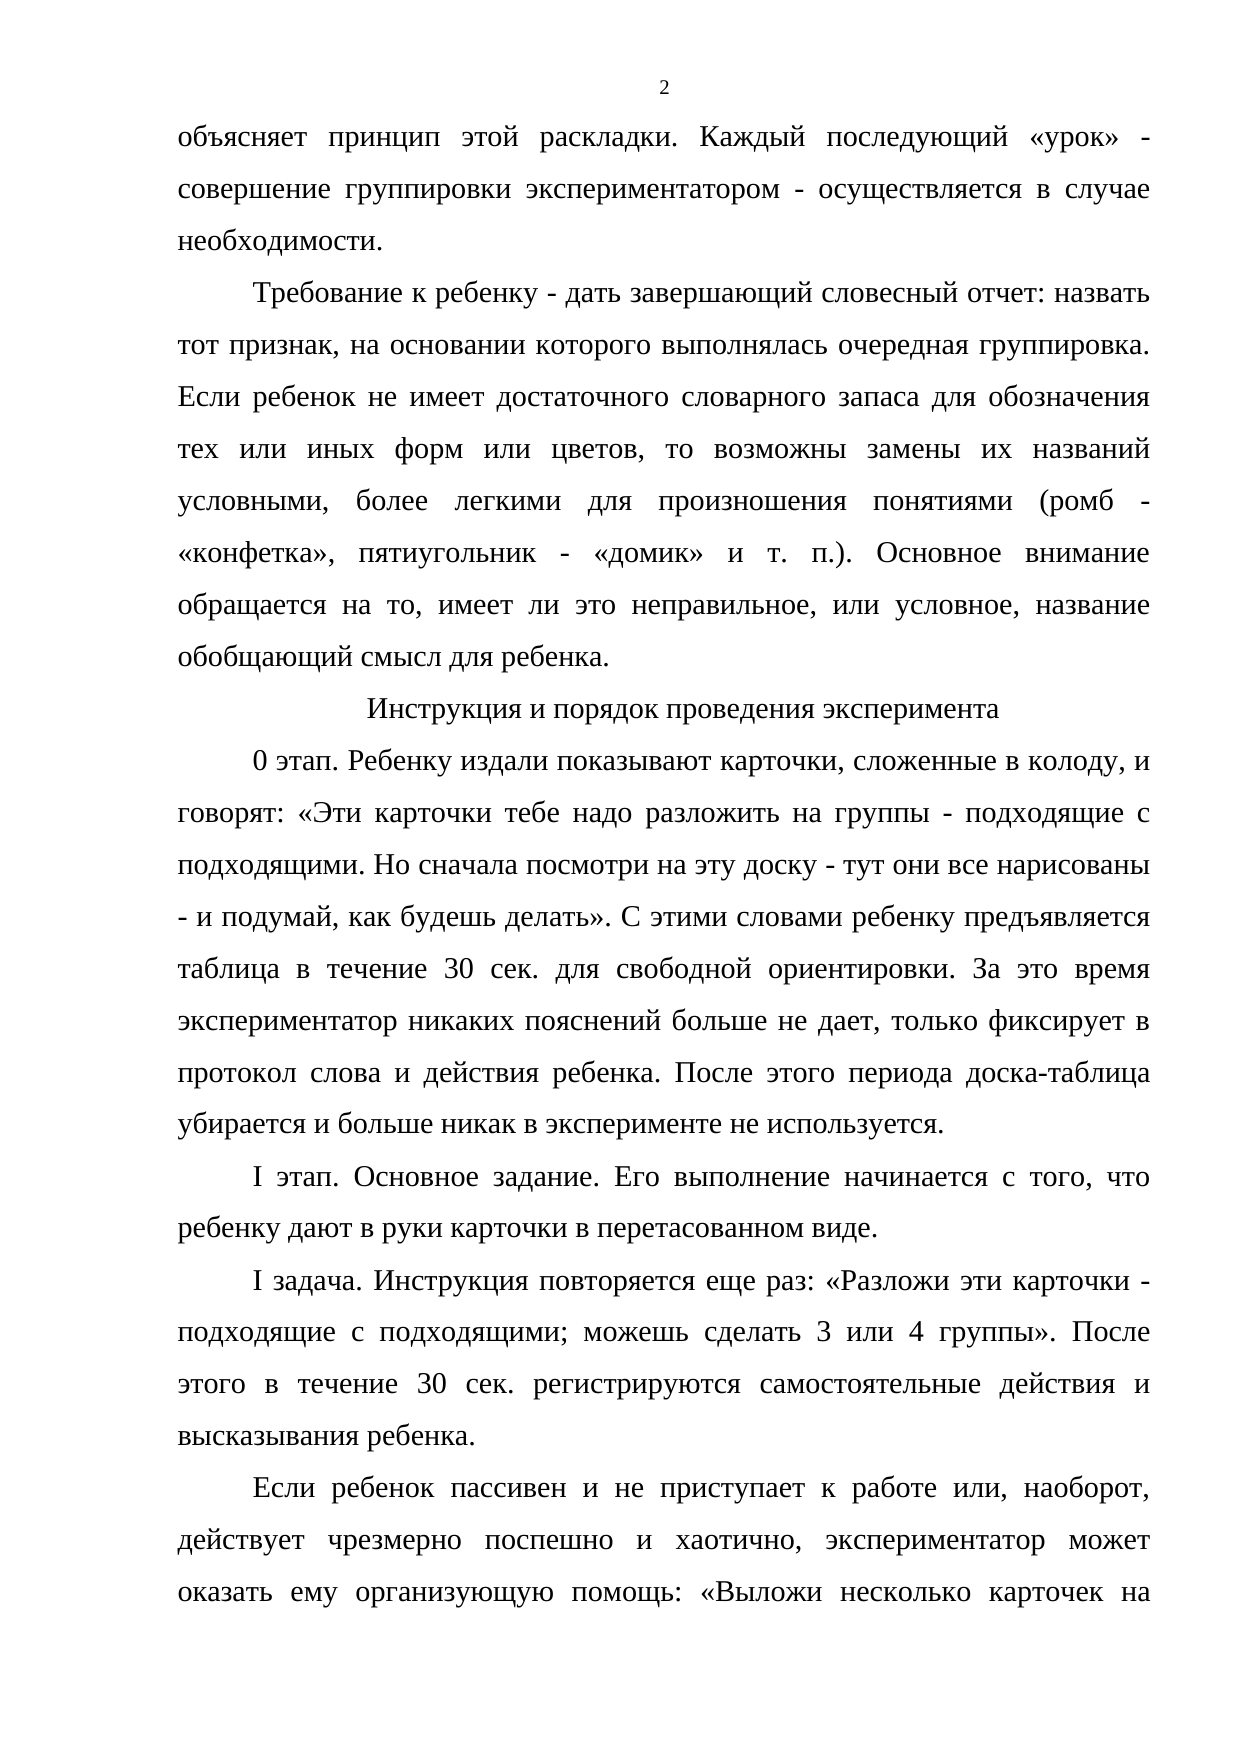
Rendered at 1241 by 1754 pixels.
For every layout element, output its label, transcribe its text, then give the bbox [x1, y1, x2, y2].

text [177, 1469, 1152, 1608]
text 0 этап. Ребенку издали показывают карточки, сложенные в колоду, и говорят: «Эти карточки тебе надо разложить на группы - подходящие с подходящими. Но сначала посмотри на эту доску - тут они все нарисованы - и подумай, как будешь делать». С этими словами ребенку предъявляется таблица в течение 30 сек. для свободной ориентировки. За это время экспериментатор никаких пояснений больше не дает, только фиксирует в протокол слова и действия ребенка. После этого периода доска-таблица убирается и больше никак в эксперименте не используется. [177, 742, 1152, 1140]
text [177, 118, 1152, 257]
text Требование к ребенку - дать завершающий словесный отчет: назвать тот признак, на основании которого выполнялась очередная группировка. Если ребенок не имеет достаточного словарного запаса для обозначения тех или иных форм или цветов, то возможны замены их названий условными, более легкими для произношения понятиями (ромб - «конфетка», пятиугольник - «домик» и т. п.). Основное внимание обращается на то, имеет ли это неправильное, или условное, название обобщающий смысл для ребенка. [177, 274, 1152, 673]
text I задача. Инструкция повторяется еще раз: «Разложи эти карточки - подходящие с подходящими; можешь сделать 3 или 4 группы». После этого в течение 30 сек. регистрируются самостоятельные действия и высказывания ребенка. [177, 1262, 1152, 1452]
text I этап. Основное задание. Его выполнение начинается с того, что ребенку дают в руки карточки в перетасованном виде. [177, 1158, 1152, 1244]
subtitle Инструкция и порядок проведения эксперимента [215, 690, 1152, 724]
